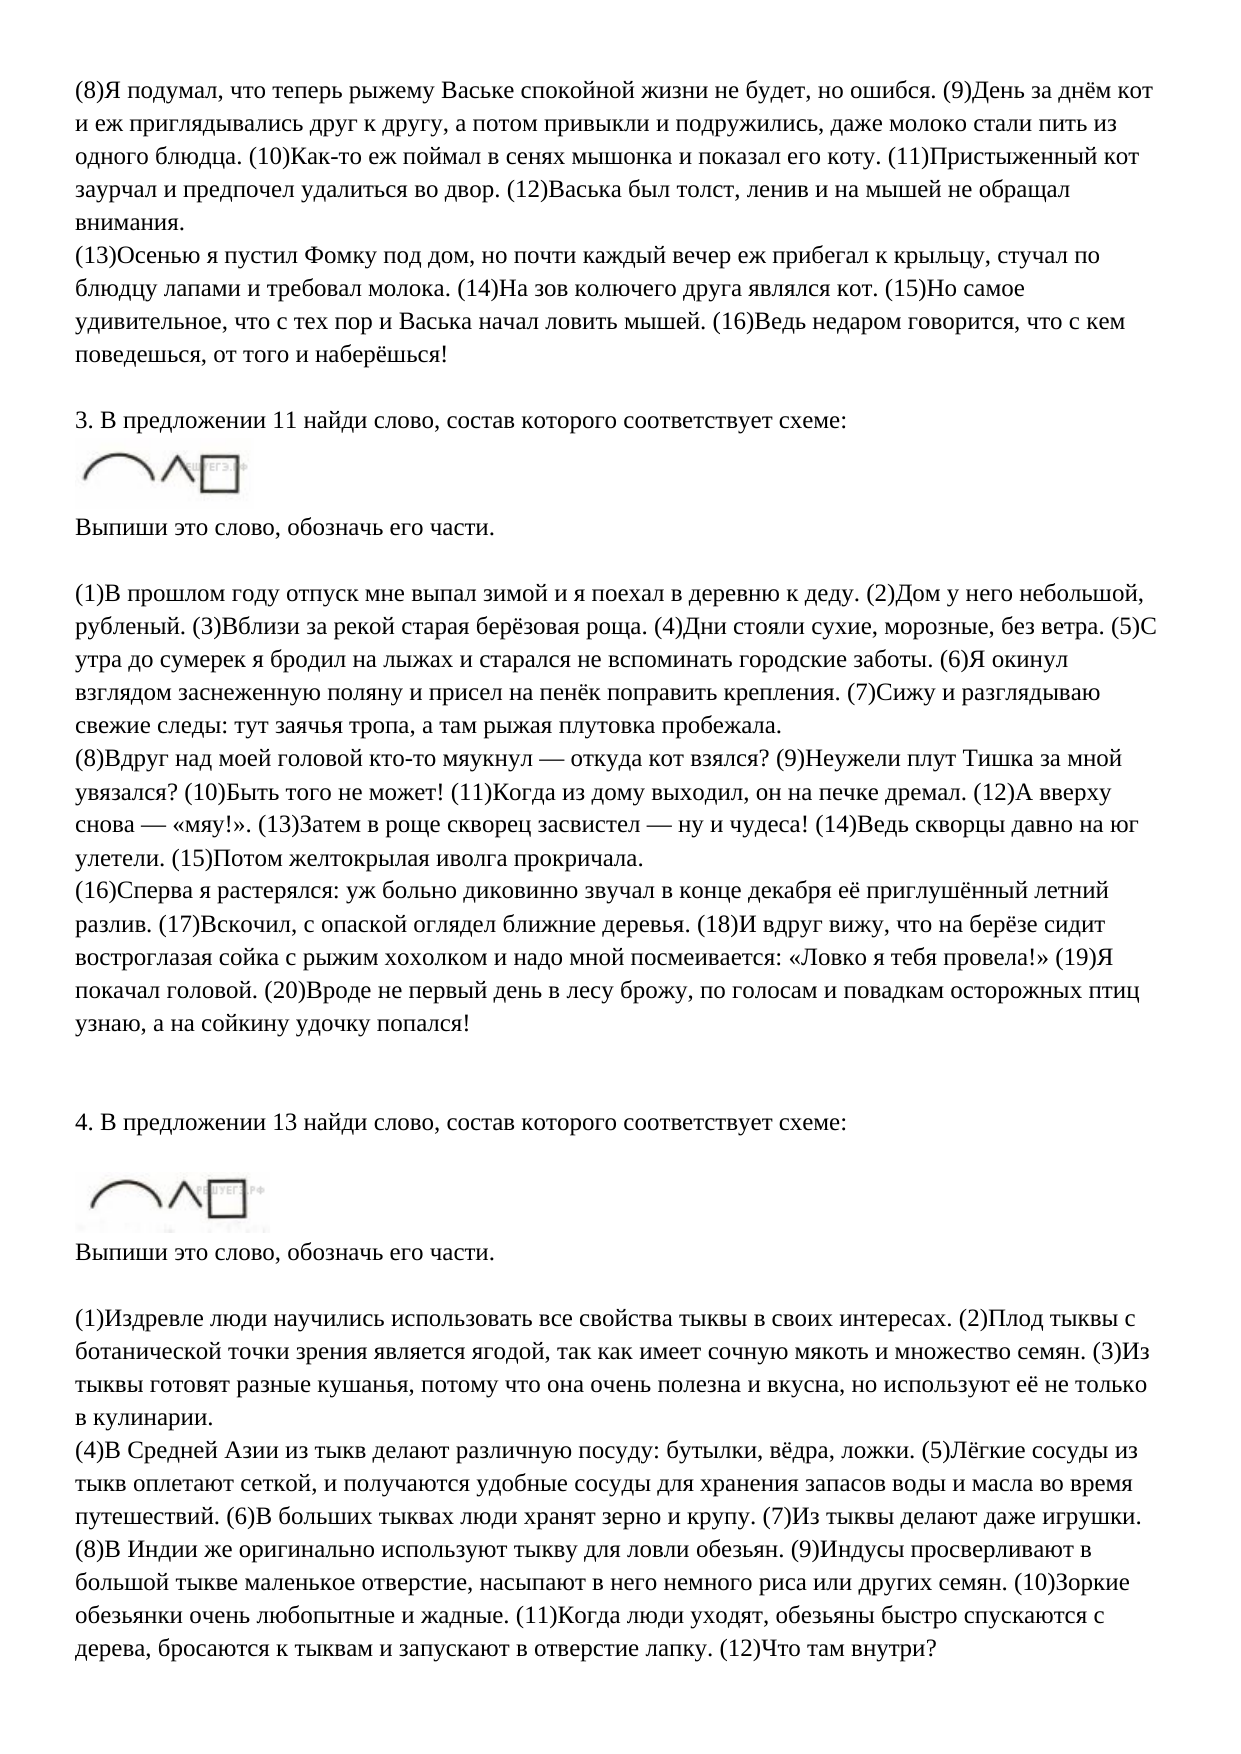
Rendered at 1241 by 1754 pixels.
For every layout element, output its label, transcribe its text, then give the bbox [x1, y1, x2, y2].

text (16)Сперва я растерялся: уж больно диковинно звучал в конце декабря её приглушённый летний разлив. (17)Вскочил, с опаской оглядел ближние деревья. (18)И вдруг вижу, что на берёзе сидит востроглазая сойка с рыжим хохолком и надо мной посмеивается: «Ловко я тебя провела!» (19)Я покачал головой. (20)Вроде не первый день в лесу брожу, по голосам и повадкам осторожных птиц узнаю, а на сойкину удочку попался! [75, 876, 1165, 1036]
picture [75, 438, 254, 509]
text 4. В предложении 13 найди слово, состав которого соответствует схеме: [75, 1107, 1165, 1136]
text Выпиши это слово, обозначь его части. [75, 1237, 1165, 1266]
text (8)Я подумал, что теперь рыжему Ваське спокойной жизни не будет, но ошибся. (9)День за днём кот и еж приглядывались друг к другу, а потом привыкли и подружились, даже молоко стали пить из одного блюдца. (10)Как-то еж поймал в сенях мышонка и показал его коту. (11)Пристыженный кот заурчал и предпочел удалиться во двор. (12)Васька был толст, ленив и на мышей не обращал внимания. [75, 75, 1165, 236]
text (4)В Средней Азии из тыкв делают различную посуду: бутылки, вёдра, ложки. (5)Лёгкие сосуды из тыкв оплетают сеткой, и получаются удобные сосуды для хранения запасов воды и масла во время путешествий. (6)В больших тыквах люди хранят зерно и крупу. (7)Из тыквы делают даже игрушки. [75, 1435, 1165, 1530]
text (13)Осенью я пустил Фомку под дом, но почти каждый вечер еж прибегал к крыльцу, стучал по блюдцу лапами и требовал молока. (14)На зов колючего друга являлся кот. (15)Но самое удивительное, что с тех пор и Васька начал ловить мышей. (16)Ведь недаром говорится, что с кем поведешься, от того и наберёшься! [75, 240, 1165, 368]
text (1)В прошлом году отпуск мне выпал зимой и я поехал в деревню к деду. (2)Дом у него небольшой, рубленый. (3)Вблизи за рекой старая берёзовая роща. (4)Дни стояли сухие, морозные, без ветра. (5)С утра до сумерек я бродил на лыжах и старался не вспоминать городские заботы. (6)Я окинул взглядом заснеженную поляну и присел на пенёк поправить крепления. (7)Сижу и разглядываю свежие следы: тут заячья тропа, а там рыжая плутовка пробежала. [75, 578, 1165, 739]
text (8)Вдруг над моей головой кто-то мяукнул — откуда кот взялся? (9)Неужели плут Тишка за мной увязался? (10)Быть того не может! (11)Когда из дому выходил, он на печке дремал. (12)А вверху снова — «мяу!». (13)Затем в роще скворец засвистел — ну и чудеса! (14)Ведь скворцы давно на юг улетели. (15)Потом желтокрылая иволга прокричала. [75, 743, 1165, 871]
text 3. В предложении 11 найди слово, состав которого соответствует схеме: [75, 405, 1165, 434]
text Выпиши это слово, обозначь его части. [75, 512, 1165, 541]
text (8)В Индии же оригинально используют тыкву для ловли обезьян. (9)Индусы просверливают в большой тыкве маленькое отверстие, насыпают в него немного риса или других семян. (10)Зоркие обезьянки очень любопытные и жадные. (11)Когда люди уходят, обезьяны быстро спускаются с дерева, бросаются к тыквам и запускают в отверстие лапку. (12)Что там внутри? [75, 1534, 1165, 1662]
picture [75, 1172, 270, 1233]
text (1)Издревле люди научились использовать все свойства тыквы в своих интересах. (2)Плод тыквы с ботанической точки зрения является ягодой, так как имеет сочную мякоть и множество семян. (3)Из тыквы готовят разные кушанья, потому что она очень полезна и вкусна, но используют её не только в кулинарии. [75, 1303, 1165, 1431]
